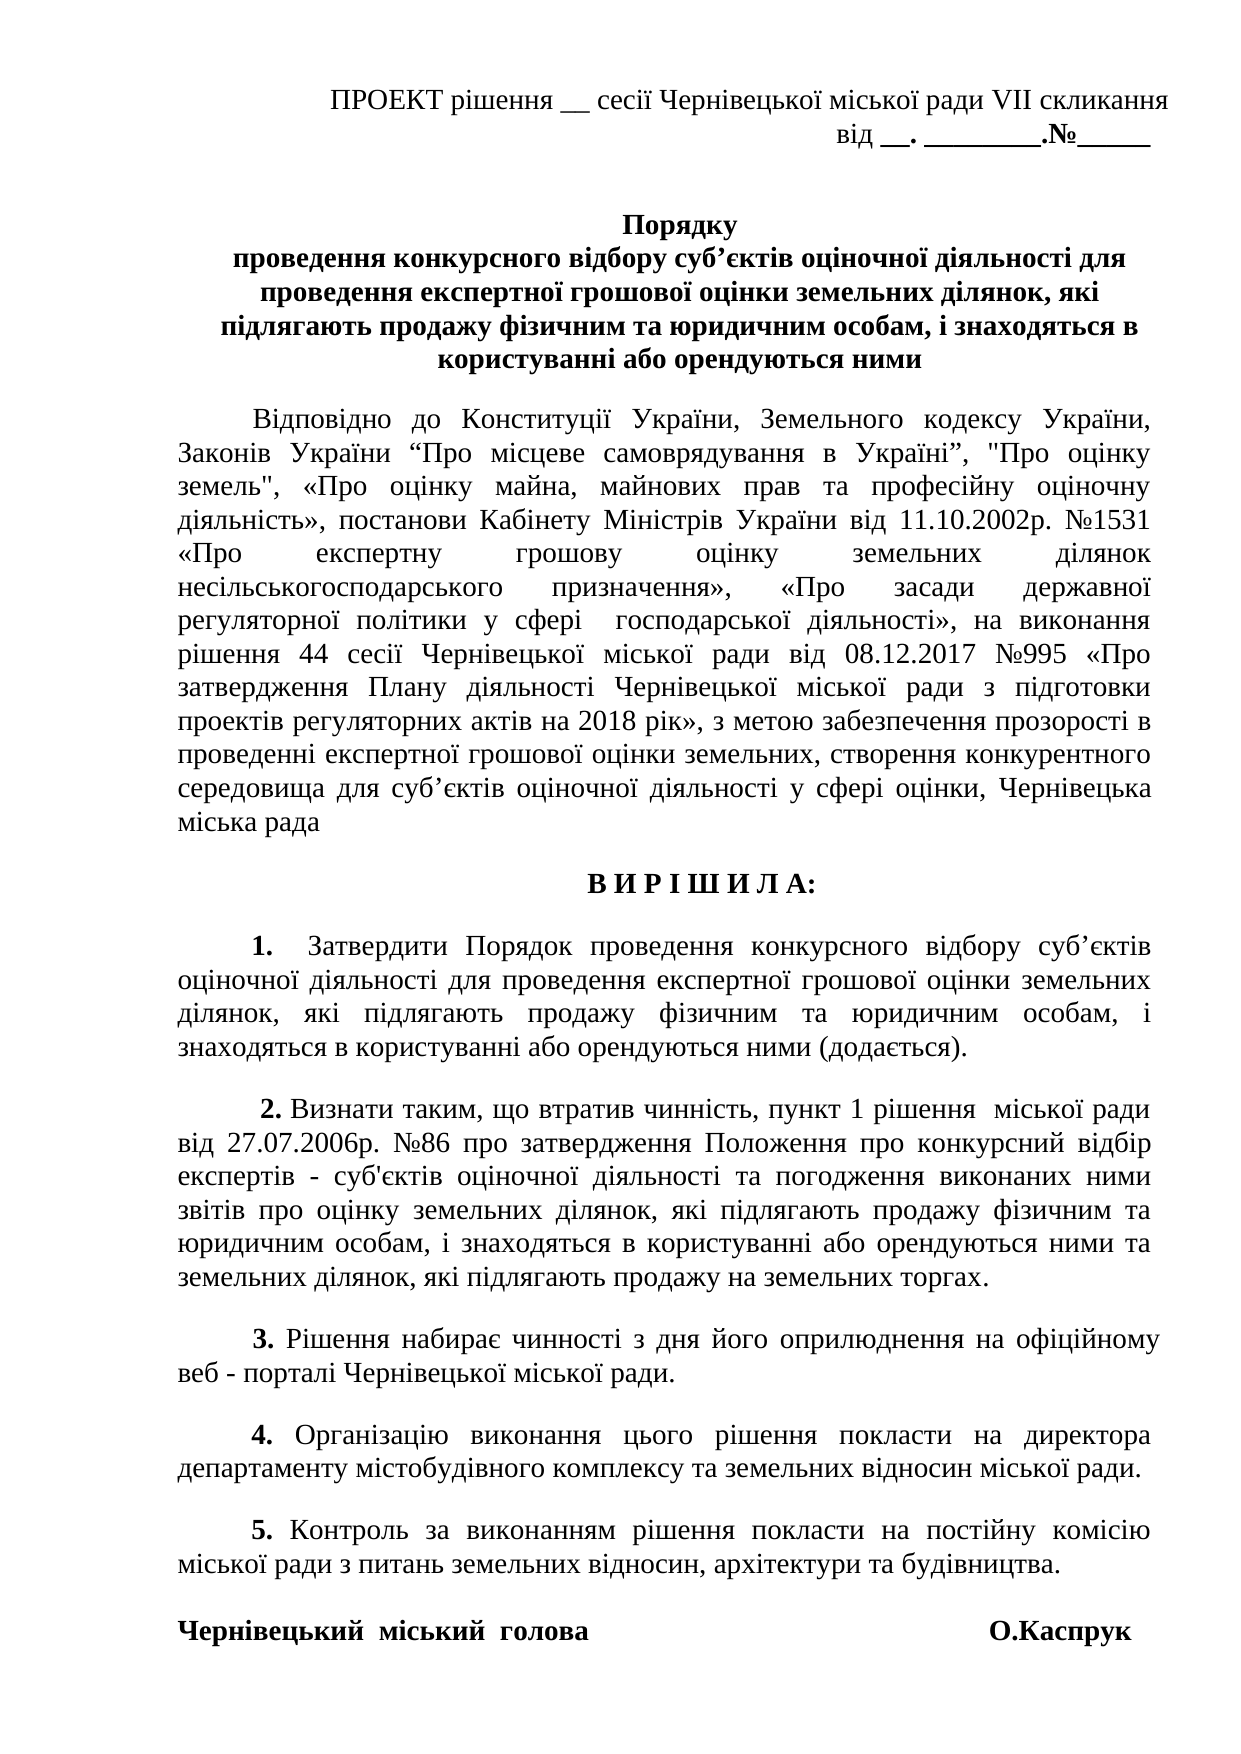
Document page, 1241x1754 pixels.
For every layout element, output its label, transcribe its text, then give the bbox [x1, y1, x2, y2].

table_header ПРОЕКТ рішення __ сесії Чернівецької міської ради VII скликання від __. ________.№_____ Порядку проведення конкурсного відбору суб’єктів оціночної діяльності для проведення експертної грошової оцінки земельних ділянок, які підлягають продажу фізичним та юридичним особам, і знаходяться в користуванні або орендуються ними [177, 83, 1182, 375]
text 4. Організацію виконання цього рішення покласти на директора департаменту містобудівного комплексу та земельних відносин міської ради. [177, 1417, 1152, 1484]
text 5. Контроль за виконанням рішення покласти на постійну комісію міської ради з питань земельних відносин, архітектури та будівництва. [177, 1512, 1152, 1579]
text 2. Визнати таким, що втратив чинність, пункт 1 рішення міської ради від 27.07.2006р. №86 про затвердження Положення про конкурсний відбір експертів - суб'єктів оціночної діяльності та погодження виконаних ними звітів про оцінку земельних ділянок, які підлягають продажу фізичним та юридичним особам, і знаходяться в користуванні або орендуються ними та земельних ділянок, які підлягають продажу на земельних торгах. [177, 1091, 1152, 1292]
text 1. Затвердити Порядок проведення конкурсного відбору суб’єктів оціночної діяльності для проведення експертної грошової оцінки земельних ділянок, які підлягають продажу фізичним та юридичним особам, і знаходяться в користуванні або орендуються ними (додається). [177, 928, 1152, 1062]
text Відповідно до Конституції України, Земельного кодексу України, Законів України “Про місцеве самоврядування в Україні”, "Про оцінку земель", «Про оцінку майна, майнових прав та професійну оціночну діяльність», постанови Кабінету Міністрів України від 11.10.2002р. №1531 «Про експертну грошову оцінку земельних ділянок несільськогосподарського призначення», «Про засади державної регуляторної політики у сфері господарської діяльності», на виконання рішення 44 сесії Чернівецької міської ради від 08.12.2017 №995 «Про затвердження Плану діяльності Чернівецької міської ради з підготовки проектів регуляторних актів на 2018 рік», з метою забезпечення прозорості в проведенні експертної грошової оцінки земельних, створення конкурентного середовища для суб’єктів оціночної діяльності у сфері оцінки, Чернівецька міська рада [177, 401, 1152, 737]
text Чернівецький міський голова О.Каспрук [177, 1613, 1161, 1647]
text Відповідно до Конституції України, Земельного кодексу України, Законів України “Про місцеве самоврядування в Україні”, "Про оцінку земель", «Про оцінку майна, майнових прав та професійну оціночну діяльність», постанови Кабінету Міністрів України від 11.10.2002р. №1531 «Про експертну грошову оцінку земельних ділянок несільськогосподарського призначення», «Про засади державної регуляторної політики у сфері господарської діяльності», на виконання рішення 44 сесії Чернівецької міської ради від 08.12.2017 №995 «Про затвердження Плану діяльності Чернівецької міської ради з підготовки проектів регуляторних актів на 2018 рік», з метою забезпечення прозорості в проведенні експертної грошової оцінки земельних, створення конкурентного середовища для суб’єктів оціночної діяльності у сфері оцінки, Чернівецька міська рада [177, 770, 1152, 837]
text 3. Рішення набирає чинності з дня його оприлюднення на офіційному веб - порталі Чернівецької міської ради. [177, 1321, 1162, 1388]
text В И Р І Ш И Л А: [177, 866, 1152, 899]
